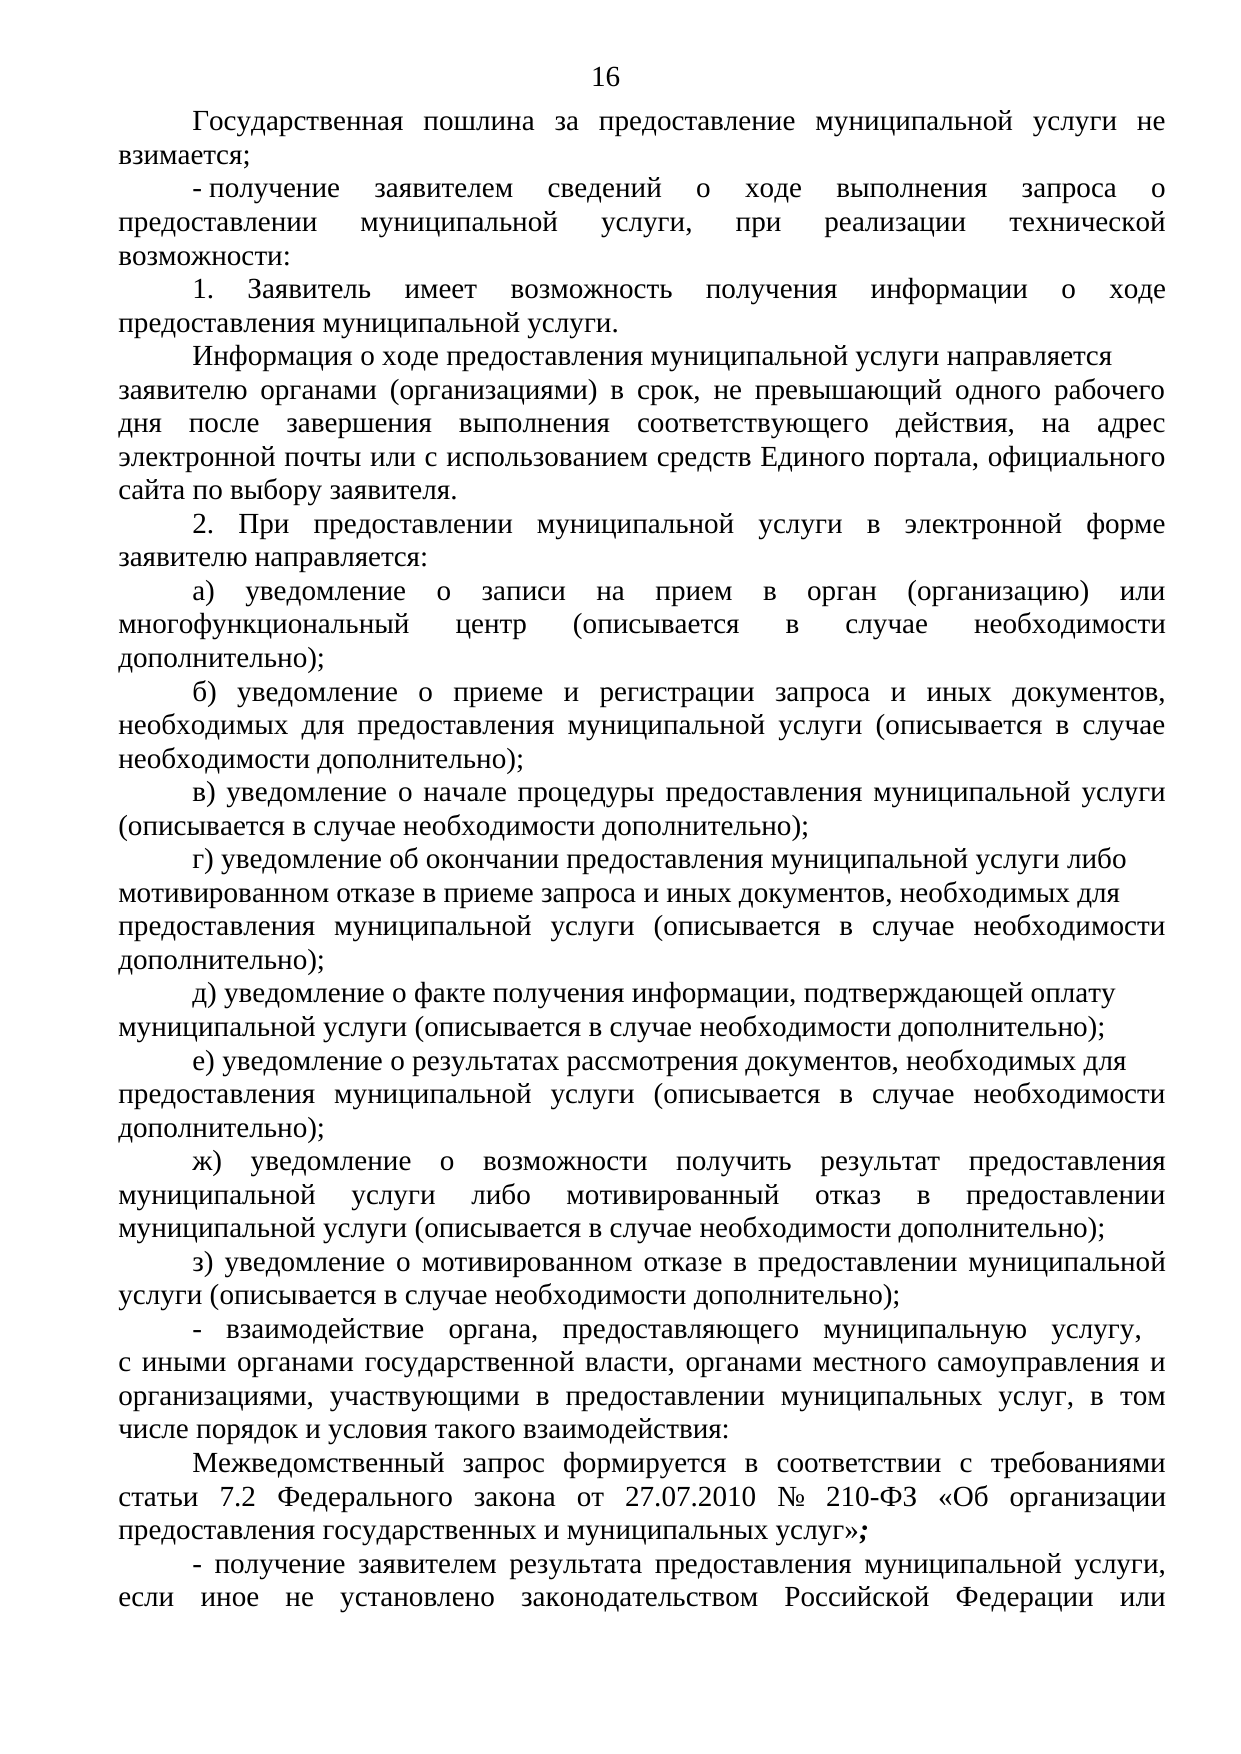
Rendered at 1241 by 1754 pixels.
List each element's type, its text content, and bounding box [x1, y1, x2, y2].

text а) уведомление о записи на прием в орган (организацию) или многофункциональный центр (описывается в случае необходимости дополнительно); [118, 573, 1167, 674]
text предоставления муниципальной услуги (описывается в случае необходимости дополнительно); [118, 908, 1167, 976]
text - получение заявителем сведений о ходе выполнения запроса о предоставлении муниципальной услуги, при реализации технической возможности: [118, 171, 1167, 271]
text предоставления муниципальной услуги (описывается в случае необходимости дополнительно); [118, 1076, 1167, 1143]
text мотивированном отказе в приеме запроса и иных документов, необходимых для [118, 875, 1167, 908]
text д) уведомление о факте получения информации, подтверждающей оплату [118, 976, 1167, 1009]
text г) уведомление об окончании предоставления муниципальной услуги либо [118, 841, 1167, 875]
text 2. При предоставлении муниципальной услуги в электронной форме заявителю направляется: [118, 506, 1167, 573]
text - взаимодействие органа, предоставляющего муниципальную услугу, с иными органами государственной власти, органами местного самоуправления и организациями, участвующими в предоставлении муниципальных услуг, в том числе порядок и условия такого взаимодействия: [118, 1311, 1167, 1445]
text в) уведомление о начале процедуры предоставления муниципальной услуги (описывается в случае необходимости дополнительно); [118, 774, 1167, 841]
text Межведомственный запрос формируется в соответствии с требованиями статьи 7.2 Федерального закона от 27.07.2010 № 210-ФЗ «Об организации предоставления государственных и муниципальных услуг»; [118, 1445, 1167, 1546]
text 1. Заявитель имеет возможность получения информации о ходе предоставления муниципальной услуги. [118, 271, 1167, 338]
text муниципальной услуги (описывается в случае необходимости дополнительно); [118, 1009, 1167, 1043]
text з) уведомление о мотивированном отказе в предоставлении муниципальной услуги (описывается в случае необходимости дополнительно); [118, 1244, 1167, 1311]
text ж) уведомление о возможности получить результат предоставления муниципальной услуги либо мотивированный отказ в предоставлении муниципальной услуги (описывается в случае необходимости дополнительно); [118, 1143, 1167, 1244]
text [118, 1546, 1167, 1613]
text б) уведомление о приеме и регистрации запроса и иных документов, необходимых для предоставления муниципальной услуги (описывается в случае необходимости дополнительно); [118, 674, 1167, 774]
text е) уведомление о результатах рассмотрения документов, необходимых для [118, 1043, 1167, 1076]
text Информация о ходе предоставления муниципальной услуги направляется [118, 338, 1167, 372]
text Государственная пошлина за предоставление муниципальной услуги не взимается; [118, 103, 1167, 171]
text заявителю органами (организациями) в срок, не превышающий одного рабочего дня после завершения выполнения соответствующего действия, на адрес электронной почты или с использованием средств Единого портала, официального сайта по выбору заявителя. [118, 372, 1167, 506]
